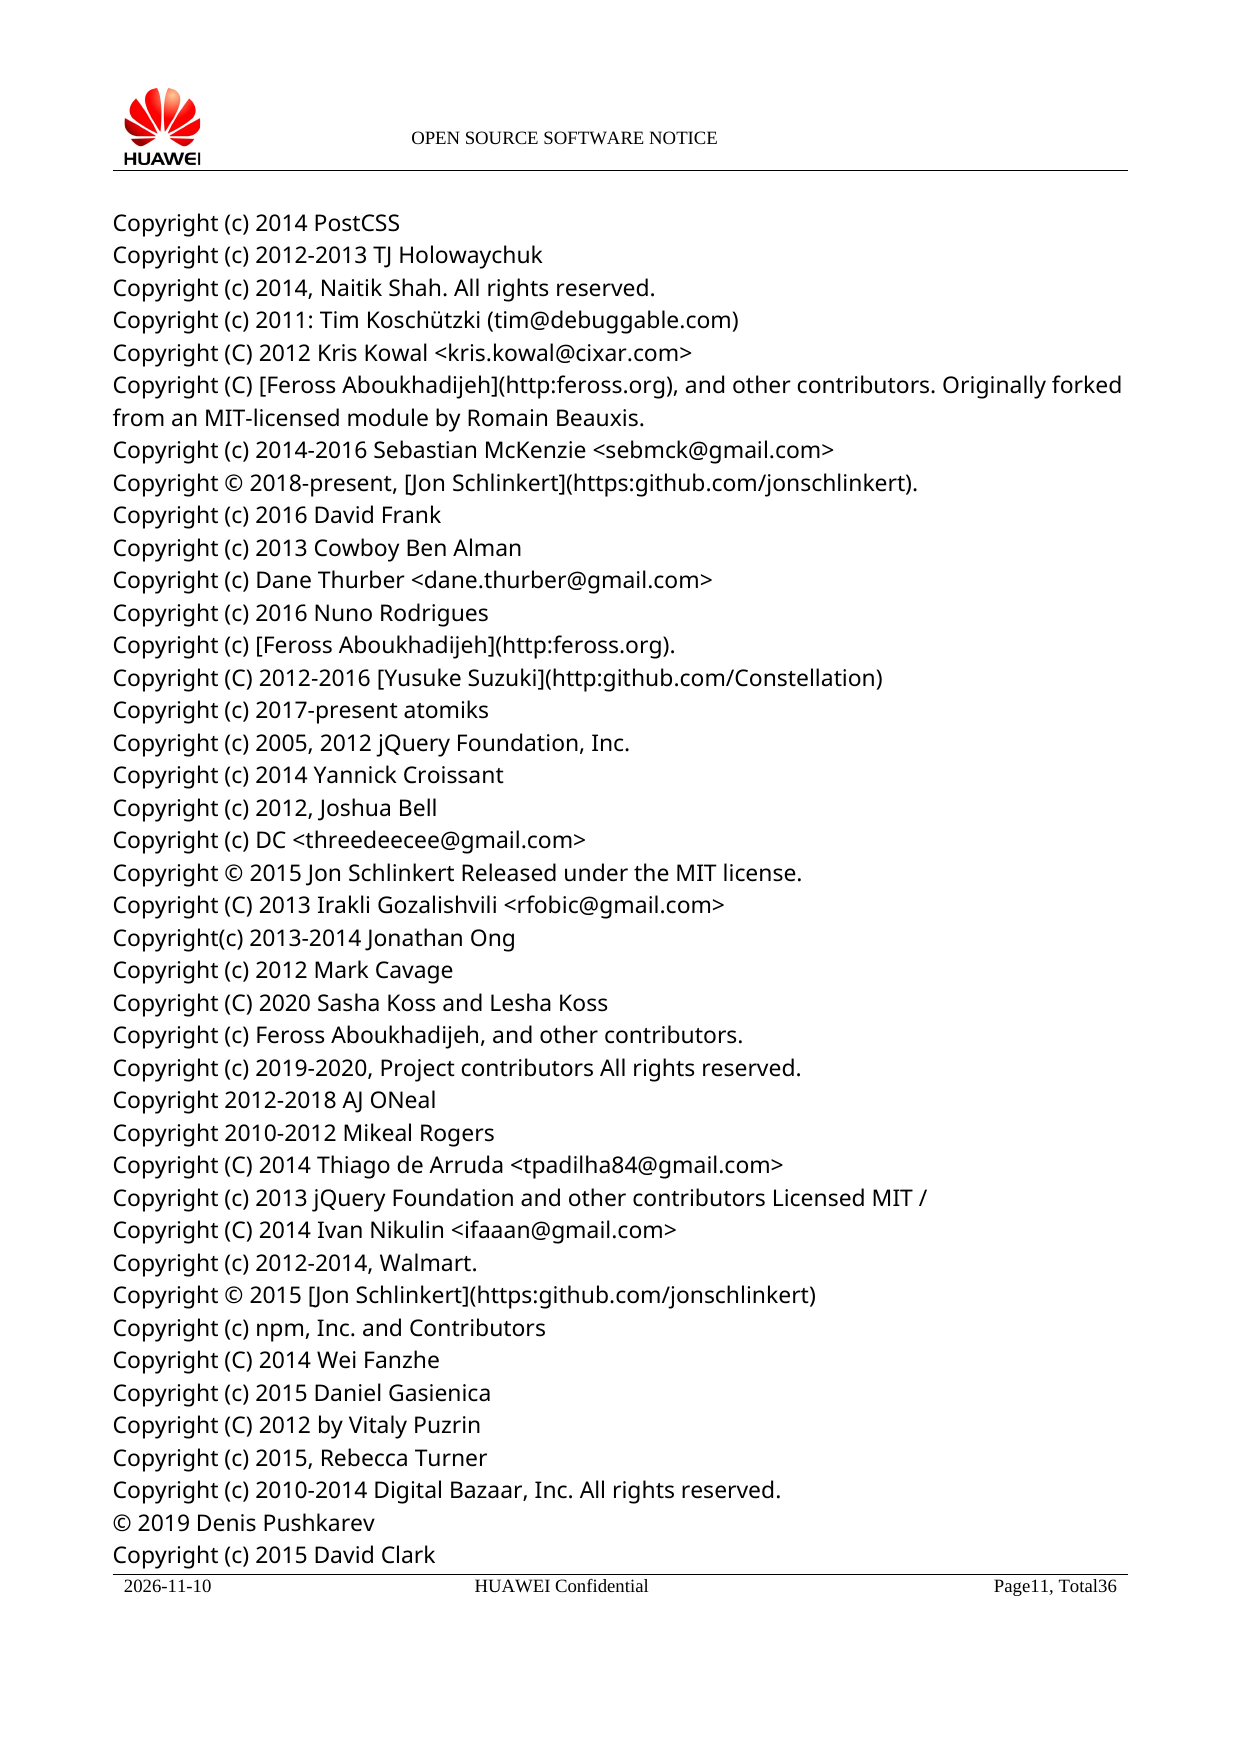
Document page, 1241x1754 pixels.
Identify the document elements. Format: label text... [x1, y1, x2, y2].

picture [124, 88, 201, 165]
